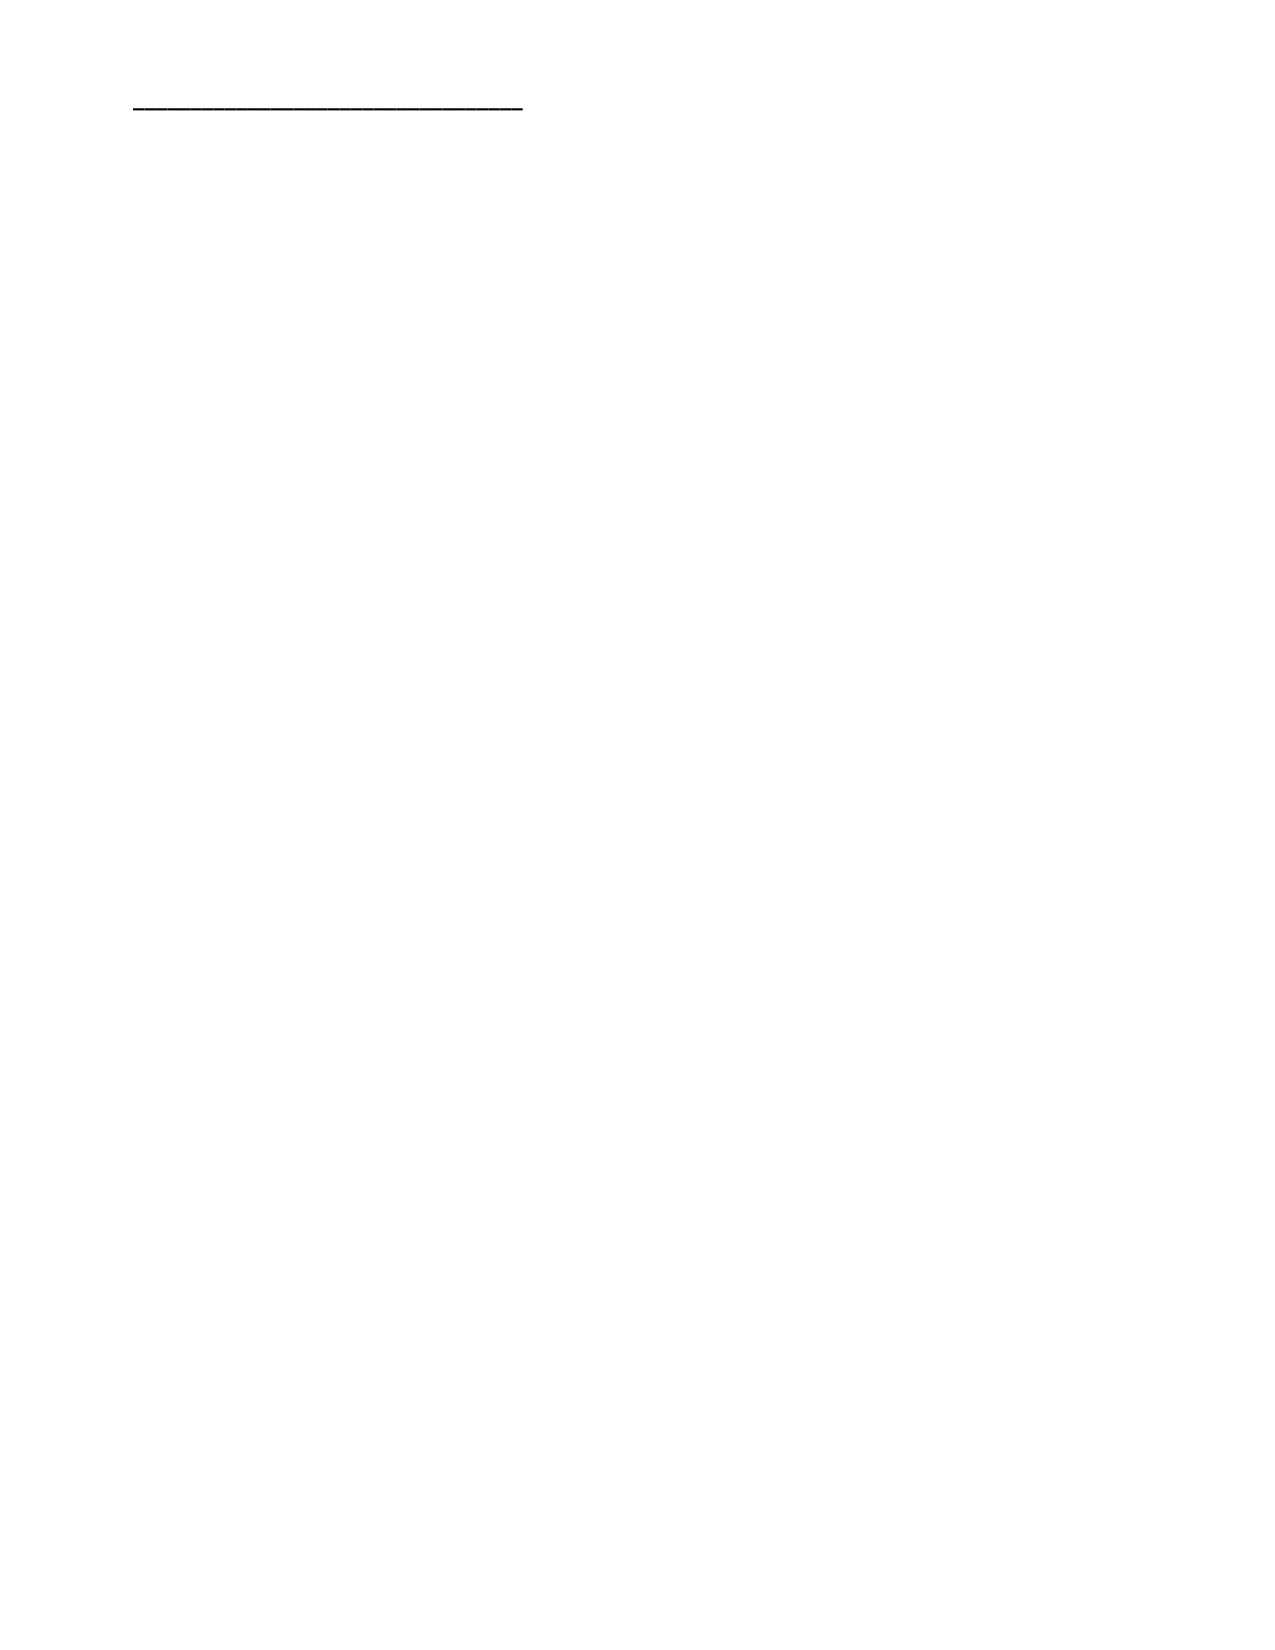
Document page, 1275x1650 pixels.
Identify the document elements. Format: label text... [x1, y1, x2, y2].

text __________________________________ [133, 84, 1162, 111]
